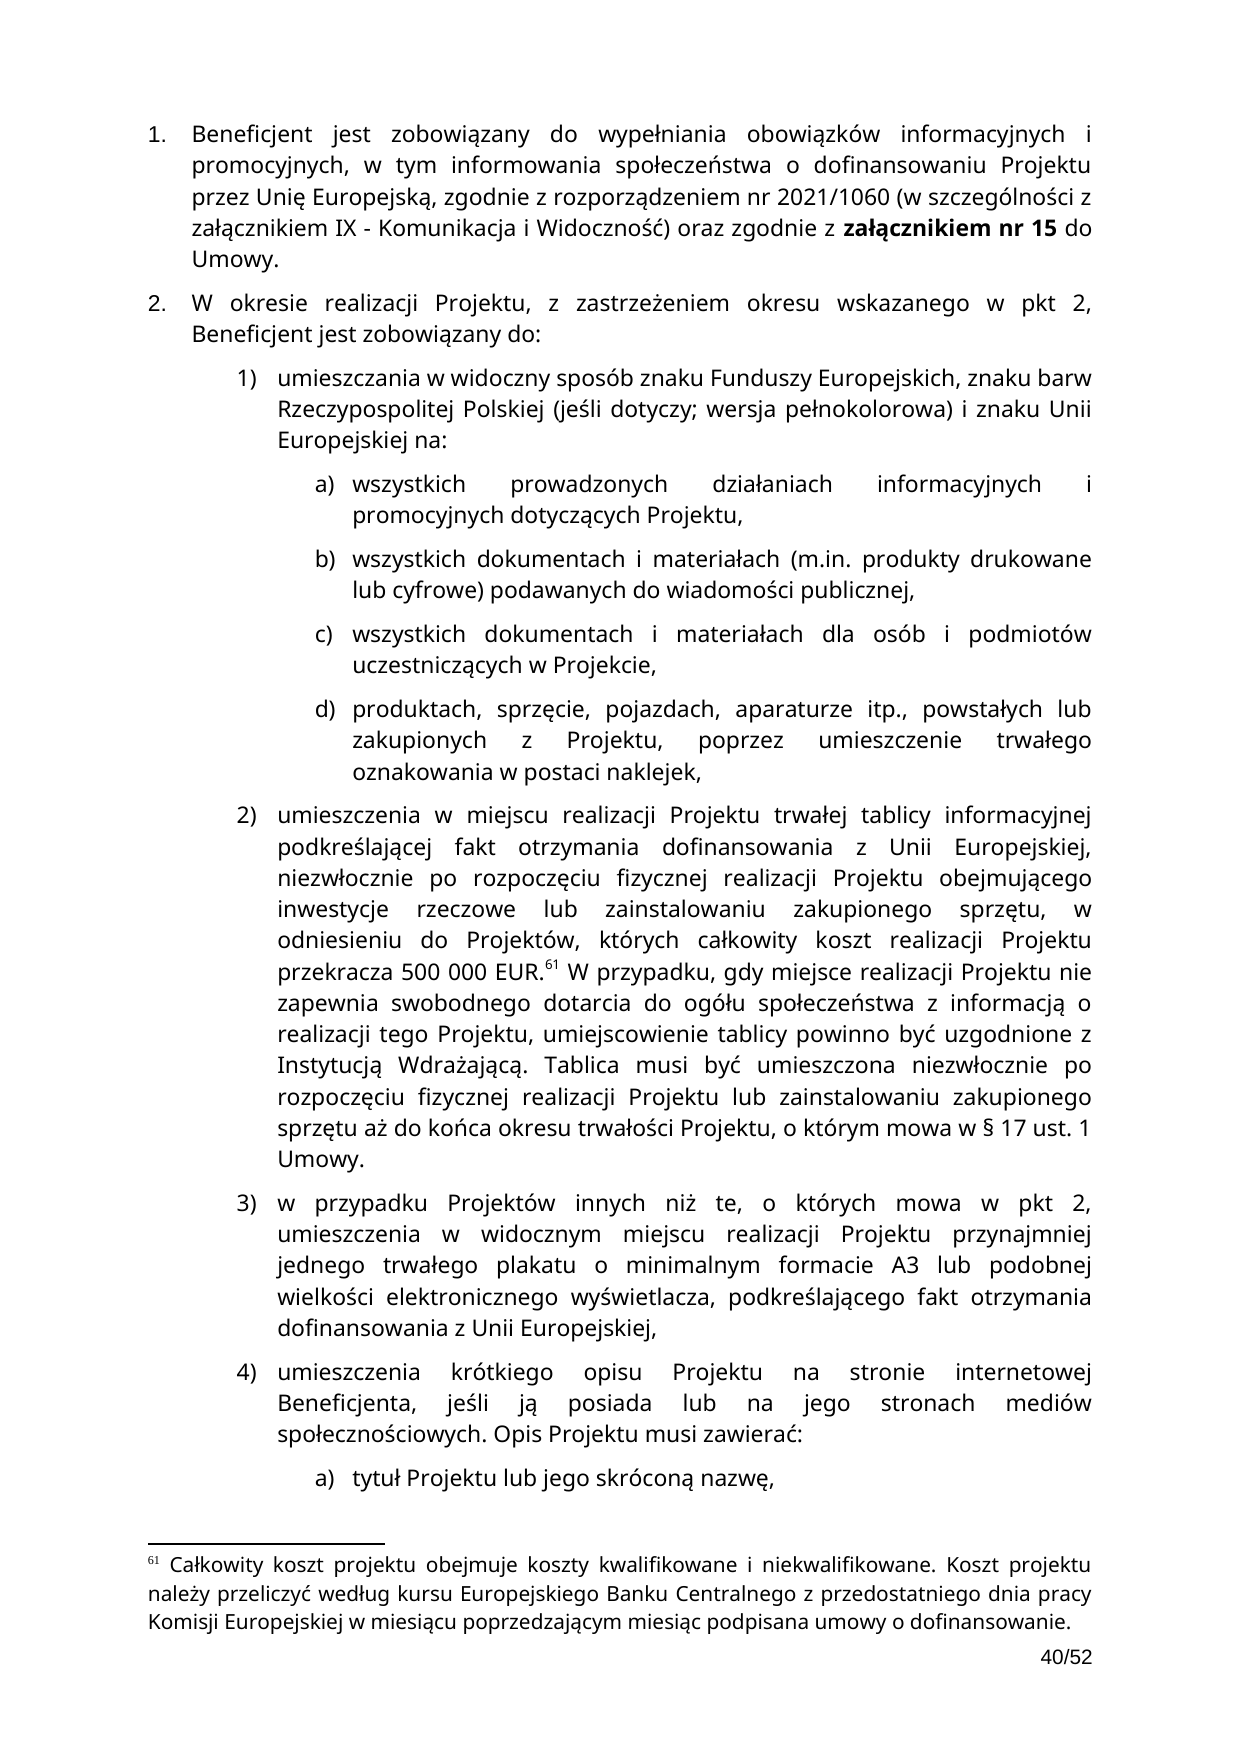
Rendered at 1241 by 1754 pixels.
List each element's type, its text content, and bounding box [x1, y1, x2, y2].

list umieszczania w widoczny sposób znaku Funduszy Europejskich, znaku barw Rzeczypospolitej Polskiej (jeśli dotyczy; wersja pełnokolorowa) i znaku Unii Europejskiej na: [236, 362, 1092, 456]
list Beneficjent jest zobowiązany do wypełniania obowiązków informacyjnych i promocyjnych, w tym informowania społeczeństwa o dofinansowaniu Projektu przez Unię Europejską, zgodnie z rozporządzeniem nr 2021/1060 (w szczególności z załącznikiem IX - Komunikacja i Widoczność) oraz zgodnie z załącznikiem nr 15 do Umowy. [148, 118, 1092, 274]
list tytuł Projektu lub jego skróconą nazwę, [314, 1462, 1092, 1493]
list W okresie realizacji Projektu, z zastrzeżeniem okresu wskazanego w pkt 2, Beneficjent jest zobowiązany do: [148, 287, 1092, 349]
list umieszczenia krótkiego opisu Projektu na stronie internetowej Beneficjenta, jeśli ją posiada lub na jego stronach mediów społecznościowych. Opis Projektu musi zawierać: [236, 1356, 1092, 1449]
list wszystkich prowadzonych działaniach informacyjnych i promocyjnych dotyczących Projektu, [314, 468, 1092, 531]
list wszystkich dokumentach i materiałach (m.in. produkty drukowane lub cyfrowe) podawanych do wiadomości publicznej, [314, 543, 1092, 606]
list wszystkich dokumentach i materiałach dla osób i podmiotów uczestniczących w Projekcie, [314, 618, 1092, 681]
list produktach, sprzęcie, pojazdach, aparaturze itp., powstałych lub zakupionych z Projektu, poprzez umieszczenie trwałego oznakowania w postaci naklejek, [314, 693, 1092, 787]
list w przypadku Projektów innych niż te, o których mowa w pkt 2, umieszczenia w widocznym miejscu realizacji Projektu przynajmniej jednego trwałego plakatu o minimalnym formacie A3 lub podobnej wielkości elektronicznego wyświetlacza, podkreślającego fakt otrzymania dofinansowania z Unii Europejskiej, [236, 1187, 1092, 1343]
list umieszczenia w miejscu realizacji Projektu trwałej tablicy informacyjnej podkreślającej fakt otrzymania dofinansowania z Unii Europejskiej, niezwłocznie po rozpoczęciu fizycznej realizacji Projektu obejmującego inwestycje rzeczowe lub zainstalowaniu zakupionego sprzętu, w odniesieniu do Projektów, których całkowity koszt realizacji Projektu przekracza 500 000 EUR. W przypadku, gdy miejsce realizacji Projektu nie zapewnia swobodnego dotarcia do ogółu społeczeństwa z informacją o realizacji tego Projektu, umiejscowienie tablicy powinno być uzgodnione z Instytucją Wdrażającą. Tablica musi być umieszczona niezwłocznie po rozpoczęciu fizycznej realizacji Projektu lub zainstalowaniu zakupionego sprzętu aż do końca okresu trwałości Projektu, o którym mowa w § 17 ust. 1 Umowy. [236, 799, 1092, 1174]
